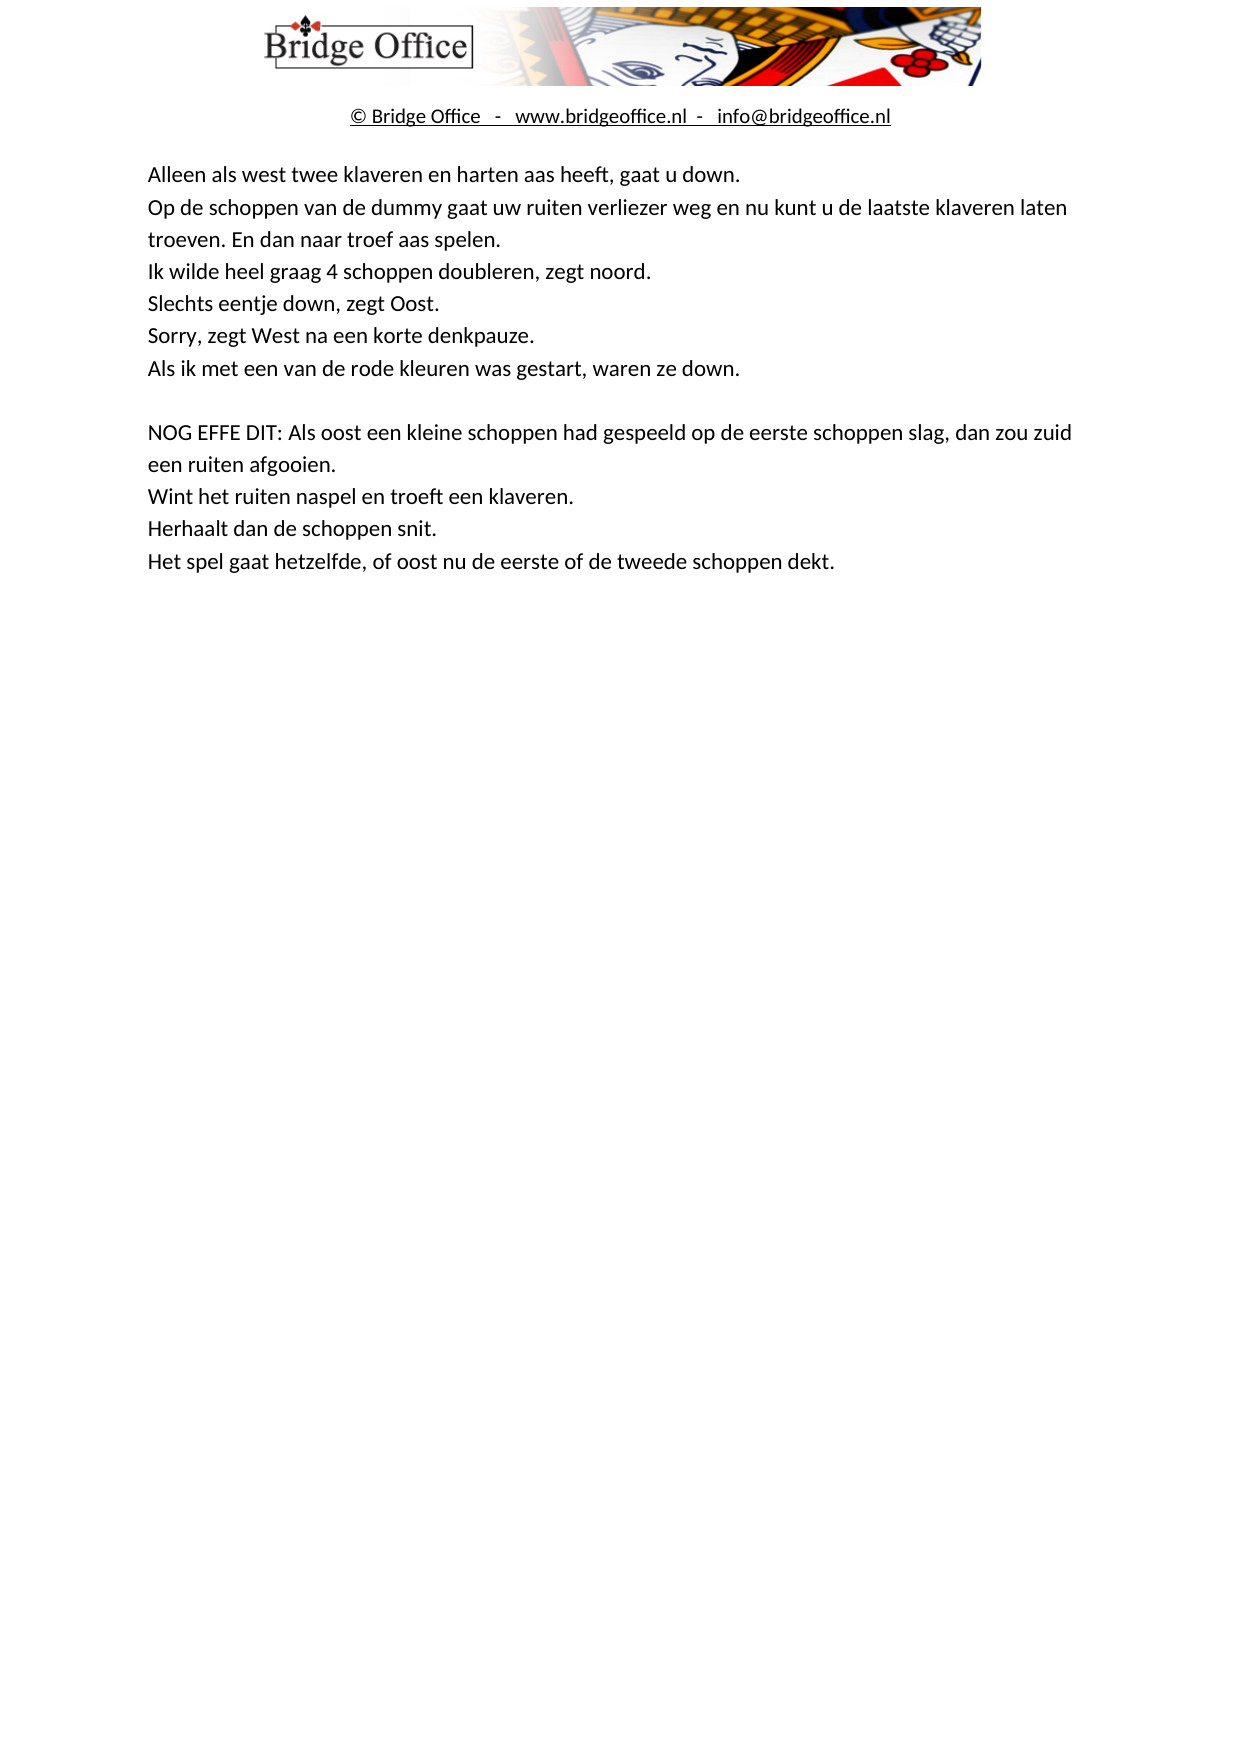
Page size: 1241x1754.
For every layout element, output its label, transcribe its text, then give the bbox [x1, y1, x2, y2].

text Sorry, zegt West na een korte denkpauze. [148, 321, 1093, 349]
text Wint het ruiten naspel en troeft een klaveren. [148, 482, 1093, 510]
text Op de schoppen van de dummy gaat uw ruiten verliezer weg en nu kunt u de laatste klaveren laten troeven. En dan naar troef aas spelen. [148, 193, 1093, 253]
text NOG EFFE DIT: Als oost een kleine schoppen had gespeeld op de eerste schoppen slag, dan zou zuid een ruiten afgooien. [148, 418, 1093, 478]
text Het spel gaat hetzelfde, of oost nu de eerste of de tweede schoppen dekt. [148, 547, 1093, 575]
text Slechts eentje down, zegt Oost. [148, 289, 1093, 317]
text Herhaalt dan de schoppen snit. [148, 514, 1093, 543]
text Ik wilde heel graag 4 schoppen doubleren, zegt noord. [148, 257, 1093, 285]
text Alleen als west twee klaveren en harten aas heeft, gaat u down. [148, 161, 1093, 188]
text Als ik met een van de rode kleuren was gestart, waren ze down. [148, 354, 1093, 382]
picture [237, 7, 980, 85]
